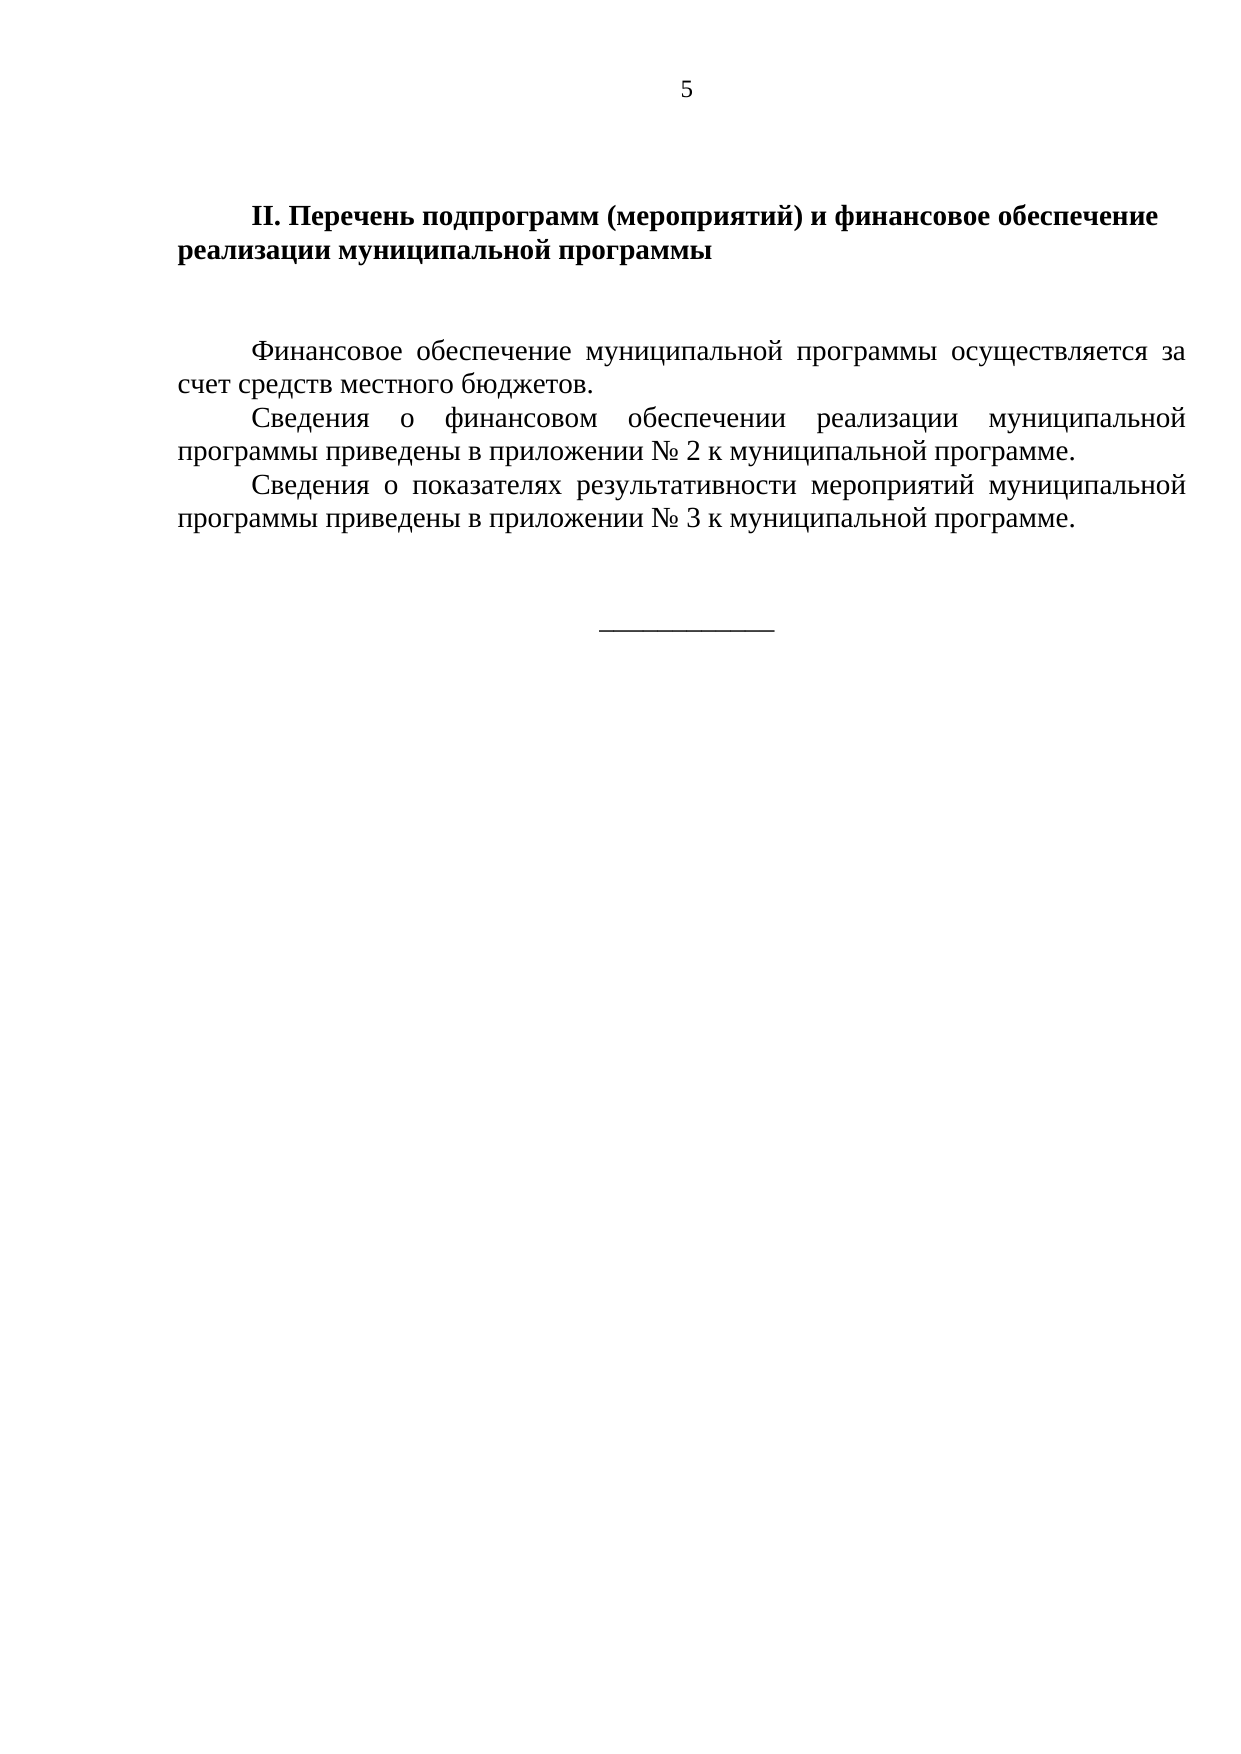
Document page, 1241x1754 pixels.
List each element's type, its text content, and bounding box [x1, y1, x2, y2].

text Финансовое обеспечение муниципальной программы осуществляется за счет средств местного бюджетов. [177, 333, 1187, 400]
text Сведения о показателях результативности мероприятий муниципальной программы приведены в приложении № 3 к муниципальной программе. [177, 467, 1187, 534]
text II. Перечень подпрограмм (мероприятий) и финансовое обеспечение реализации муниципальной программы [177, 198, 1187, 266]
text Сведения о финансовом обеспечении реализации муниципальной программы приведены в приложении № 2 к муниципальной программе. [177, 400, 1187, 467]
text ____________ [177, 601, 1196, 634]
